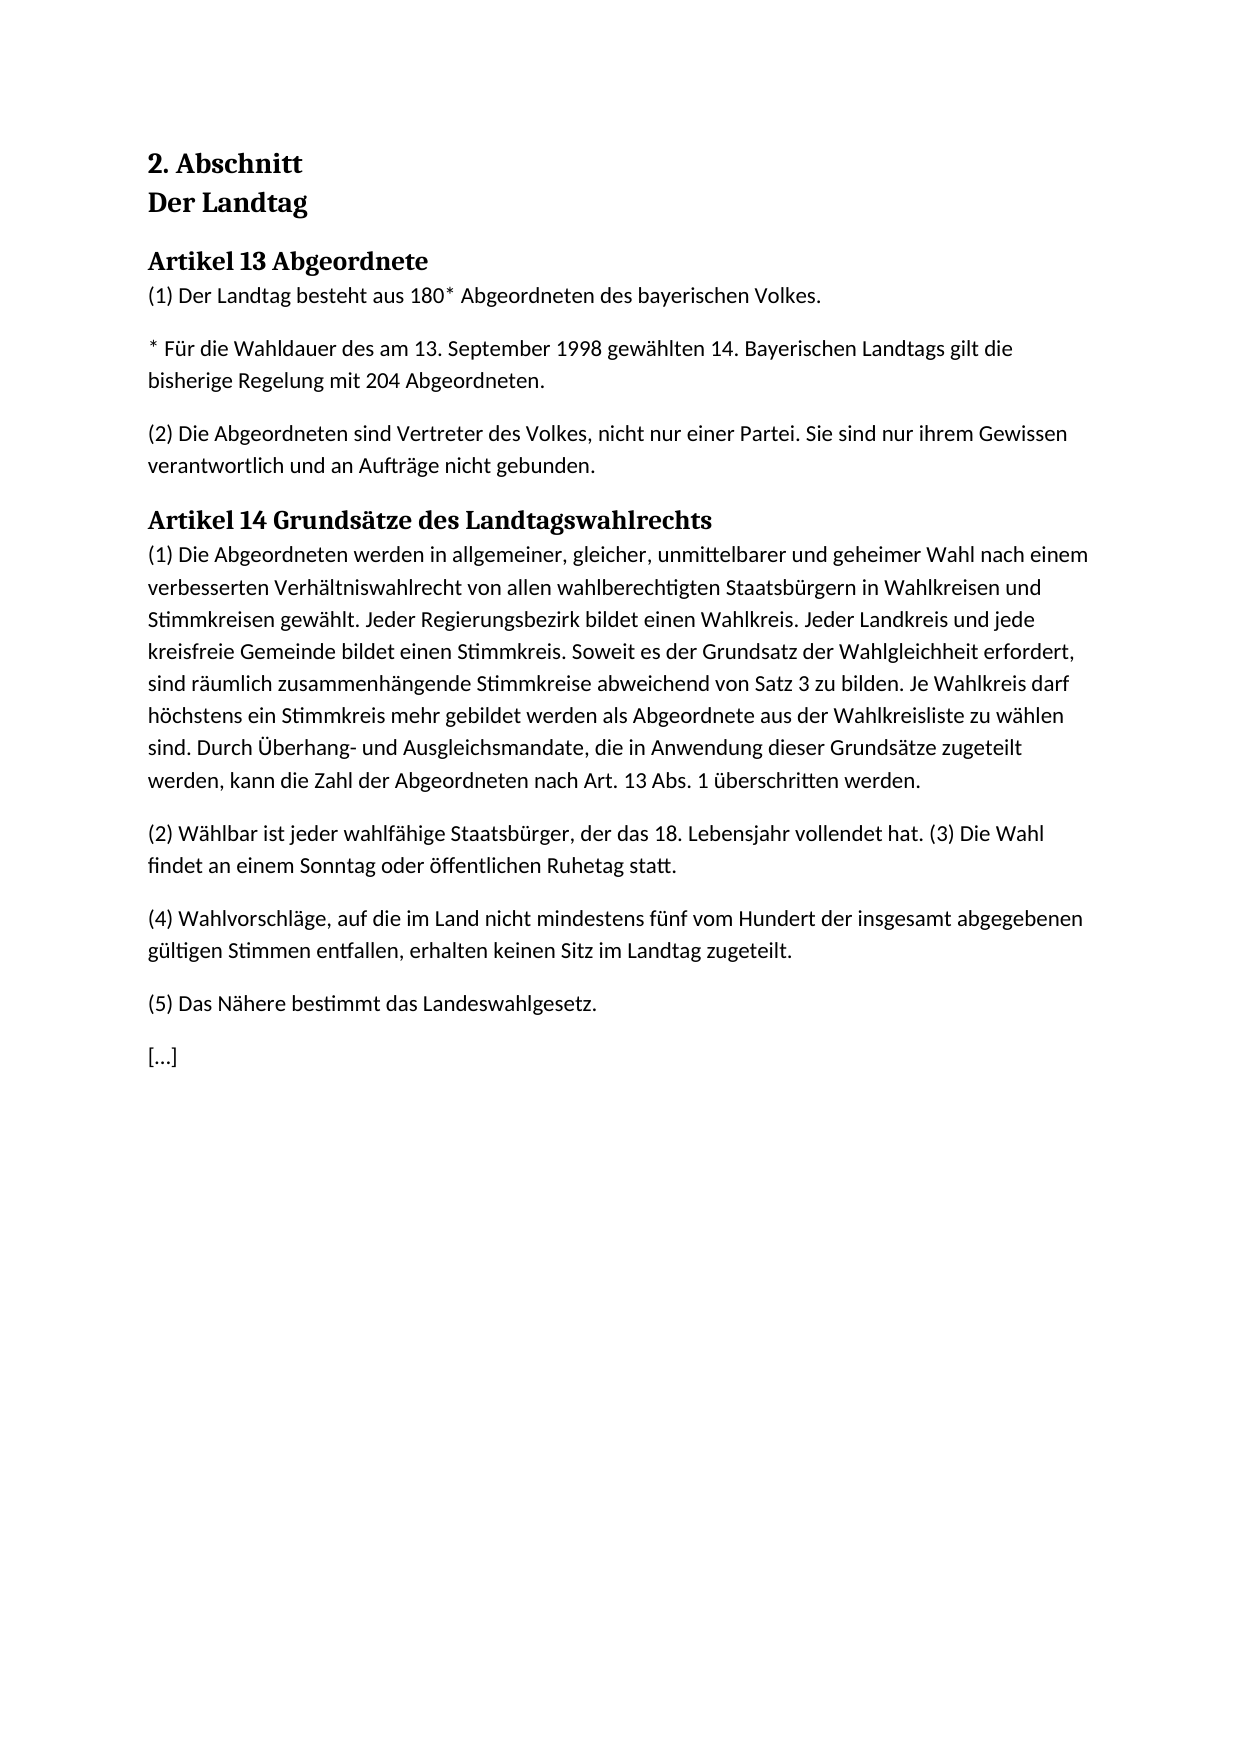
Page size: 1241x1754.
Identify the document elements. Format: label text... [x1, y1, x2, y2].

subtitle Artikel 14 Grundsätze des Landtagswahlrechts [148, 505, 1093, 536]
subtitle 2. Abschnitt Der Landtag [148, 148, 1093, 220]
subtitle Artikel 13 Abgeordnete [148, 246, 1093, 277]
text (2) Wählbar ist jeder wahlfähige Staatsbürger, der das 18. Lebensjahr vollendet hat. (3) Die Wahl findet an einem Sonntag oder öffentlichen Ruhetag statt. [148, 819, 1093, 879]
text (1) Der Landtag besteht aus 180* Abgeordneten des bayerischen Volkes. [148, 281, 1093, 309]
text (5) Das Nähere bestimmt das Landeswahlgesetz. [148, 989, 1093, 1017]
text * Für die Wahldauer des am 13. September 1998 gewählten 14. Bayerischen Landtags gilt die bisherige Regelung mit 204 Abgeordneten. [148, 334, 1093, 394]
text (2) Die Abgeordneten sind Vertreter des Volkes, nicht nur einer Partei. Sie sind nur ihrem Gewissen verantwortlich und an Aufträge nicht gebunden. [148, 419, 1093, 480]
text […] [148, 1042, 1093, 1070]
text (4) Wahlvorschläge, auf die im Land nicht mindestens fünf vom Hundert der insgesamt abgegebenen gültigen Stimmen entfallen, erhalten keinen Sitz im Landtag zugeteilt. [148, 904, 1093, 964]
text (1) Die Abgeordneten werden in allgemeiner, gleicher, unmittelbarer und geheimer Wahl nach einem verbesserten Verhältniswahlrecht von allen wahlberechtigten Staatsbürgern in Wahlkreisen und Stimmkreisen gewählt. Jeder Regierungsbezirk bildet einen Wahlkreis. Jeder Landkreis und jede kreisfreie Gemeinde bildet einen Stimmkreis. Soweit es der Grundsatz der Wahlgleichheit erfordert, sind räumlich zusammenhängende Stimmkreise abweichend von Satz 3 zu bilden. Je Wahlkreis darf höchstens ein Stimmkreis mehr gebildet werden als Abgeordnete aus der Wahlkreisliste zu wählen sind. Durch Überhang- und Ausgleichsmandate, die in Anwendung dieser Grundsätze zugeteilt werden, kann die Zahl der Abgeordneten nach Art. 13 Abs. 1 überschritten werden. [148, 540, 1093, 794]
